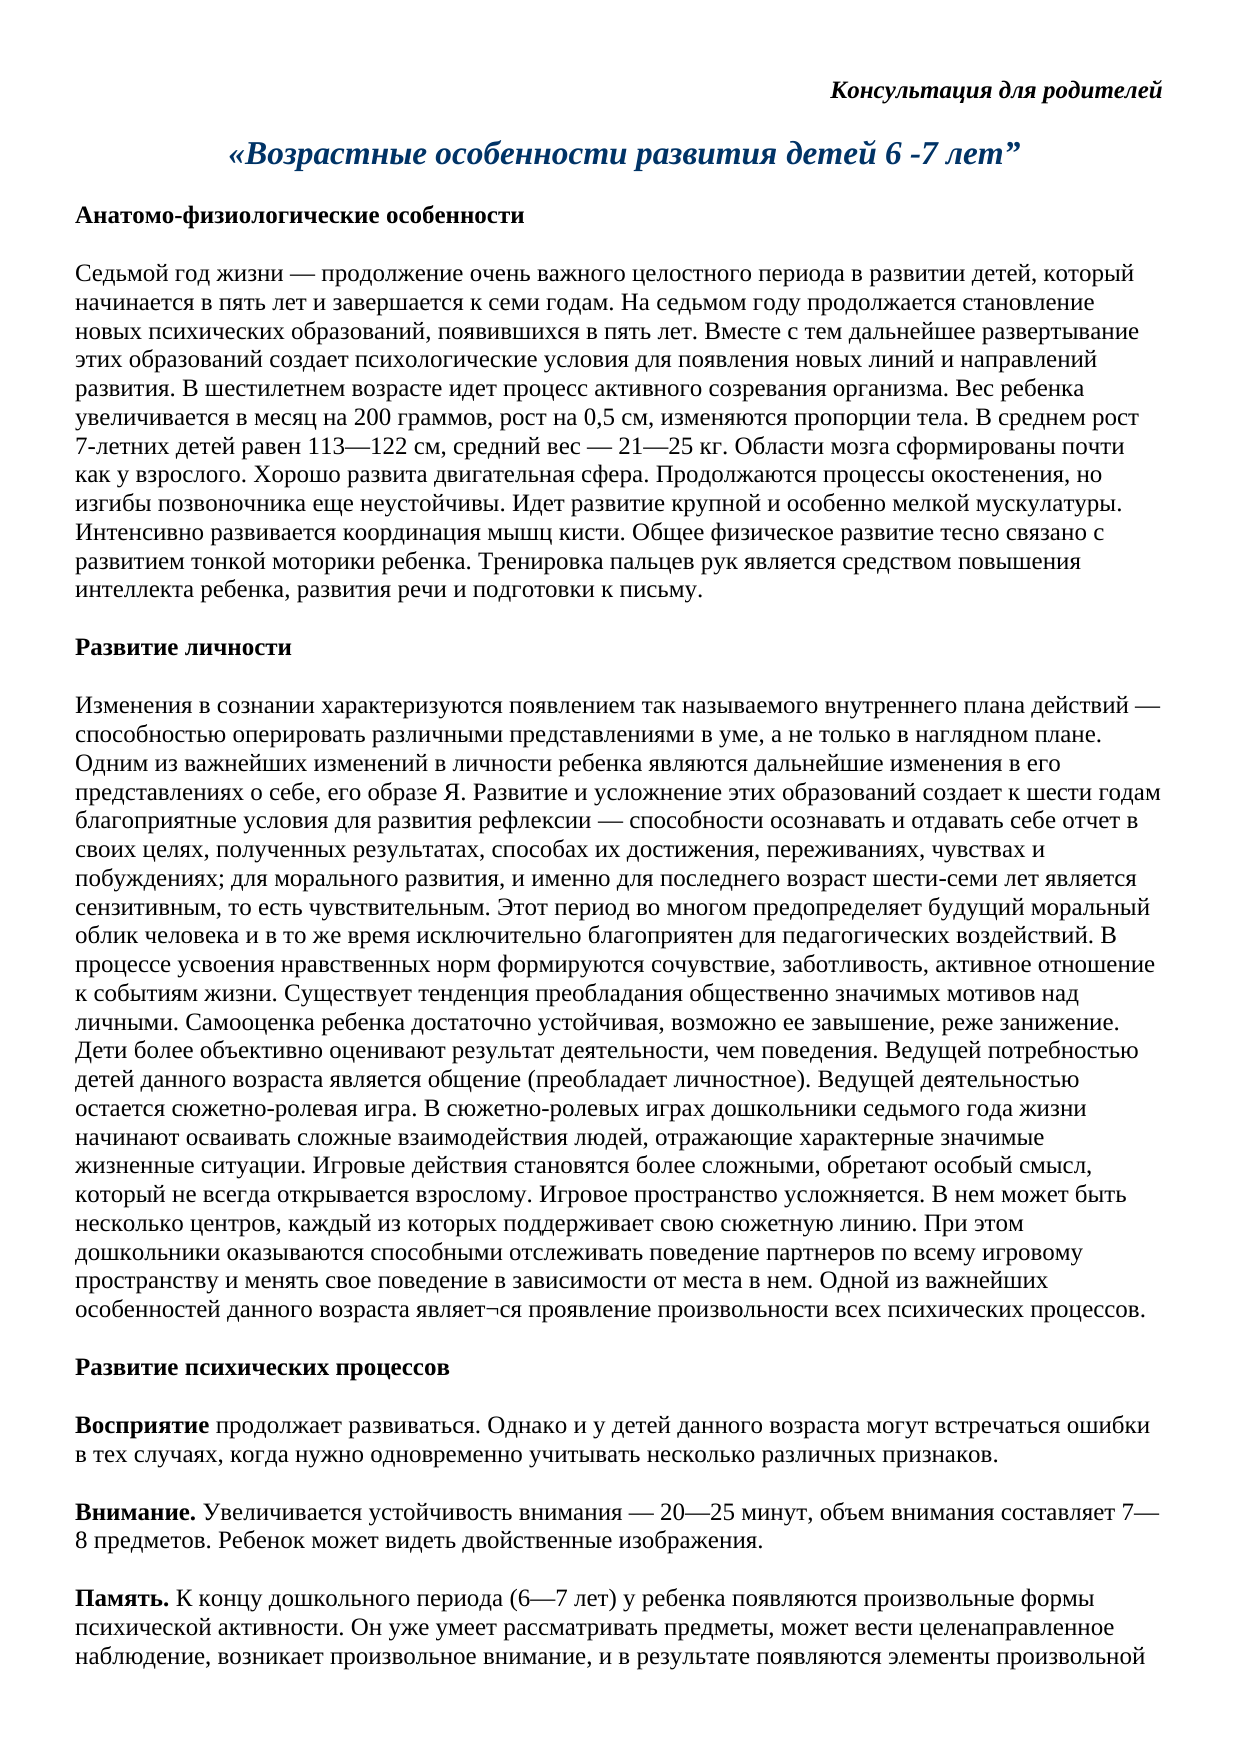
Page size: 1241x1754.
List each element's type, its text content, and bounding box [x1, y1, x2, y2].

text «Возрастные особенности развития детей 6 -7 лет” [75, 133, 1165, 171]
text Внимание. Увеличивается устойчивость внимания — 20—25 минут, объем внимания составляет 7—8 предметов. Ребенок может видеть двойственные изображения. [75, 1497, 1165, 1554]
text Развитие психических процессов [75, 1352, 1165, 1381]
text Изменения в сознании характеризуются появлением так называемого внутреннего плана действий — способностью оперировать различными представлениями в уме, а не только в наглядном плане. Одним из важнейших изменений в личности ребенка являются дальнейшие изменения в его представлениях о себе, его образе Я. Развитие и усложнение этих образований создает к шести годам благоприятные условия для развития рефлексии — способности осознавать и отдавать себе отчет в своих целях, полученных результатах, способах их достижения, переживаниях, чувствах и побуждениях; для морального развития, и именно для последнего возраст шести-семи лет является сензитивным, то есть чувствительным. Этот период во многом предопределяет будущий моральный облик человека и в то же время исключительно благоприятен для педагогических воздействий. В процессе усвоения нравственных норм формируются сочувствие, заботливость, активное отношение к событиям жизни. Существует тенденция преобладания общественно значимых мотивов над личными. Самооценка ребенка достаточно устойчивая, возможно ее завышение, реже занижение. Дети более объективно оценивают результат деятельности, чем поведения. Ведущей потребностью детей данного возраста является общение (преобладает личностное). Ведущей деятельностью остается сюжетно-ролевая игра. В сюжетно-ролевых играх дошкольники седьмого года жизни начинают осваивать сложные взаимодействия людей, отражающие характерные значимые жизненные ситуации. Игровые действия становятся более сложными, обретают особый смысл, который не всегда открывается взрослому. Игровое пространство усложняется. В нем может быть несколько центров, каждый из которых поддерживает свою сюжетную линию. При этом дошкольники оказываются способными отслеживать поведение партнеров по всему игровому пространству и менять свое поведение в зависимости от места в нем. Одной из важнейших особенностей данного возраста являет¬ся проявление произвольности всех психических процессов. [75, 690, 1165, 1323]
text Консультация для родителей [75, 75, 1165, 104]
text Восприятие продолжает развиваться. Однако и у детей данного возраста могут встречаться ошибки в тех случаях, когда нужно одновременно учитывать несколько различных признаков. [75, 1410, 1165, 1467]
text Седьмой год жизни — продолжение очень важного целостного периода в развитии детей, который начинается в пять лет и завершается к семи годам. На седьмом году продолжается становление новых психических образований, появившихся в пять лет. Вместе с тем дальнейшее развертывание этих образований создает психологические условия для появления новых линий и направлений развития. В шестилетнем возрасте идет процесс активного созревания организма. Вес ребенка увеличивается в месяц на 200 граммов, рост на 0,5 см, изменяются пропорции тела. В среднем рост 7-летних детей равен 113—122 см, средний вес — 21—25 кг. Области мозга сформированы почти как у взрослого. Хорошо развита двигательная сфера. Продолжаются процессы окостенения, но изгибы позвоночника еще неустойчивы. Идет развитие крупной и особенно мелкой мускулатуры. Интенсивно развивается координация мышц кисти. Общее физическое развитие тесно связано с развитием тонкой моторики ребенка. Тренировка пальцев рук является средством повышения интеллекта ребенка, развития речи и подготовки к письму. [75, 258, 1165, 603]
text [75, 1583, 1165, 1669]
text Развитие личности [75, 632, 1165, 661]
text Анатомо-физиологические особенности [75, 200, 1165, 229]
